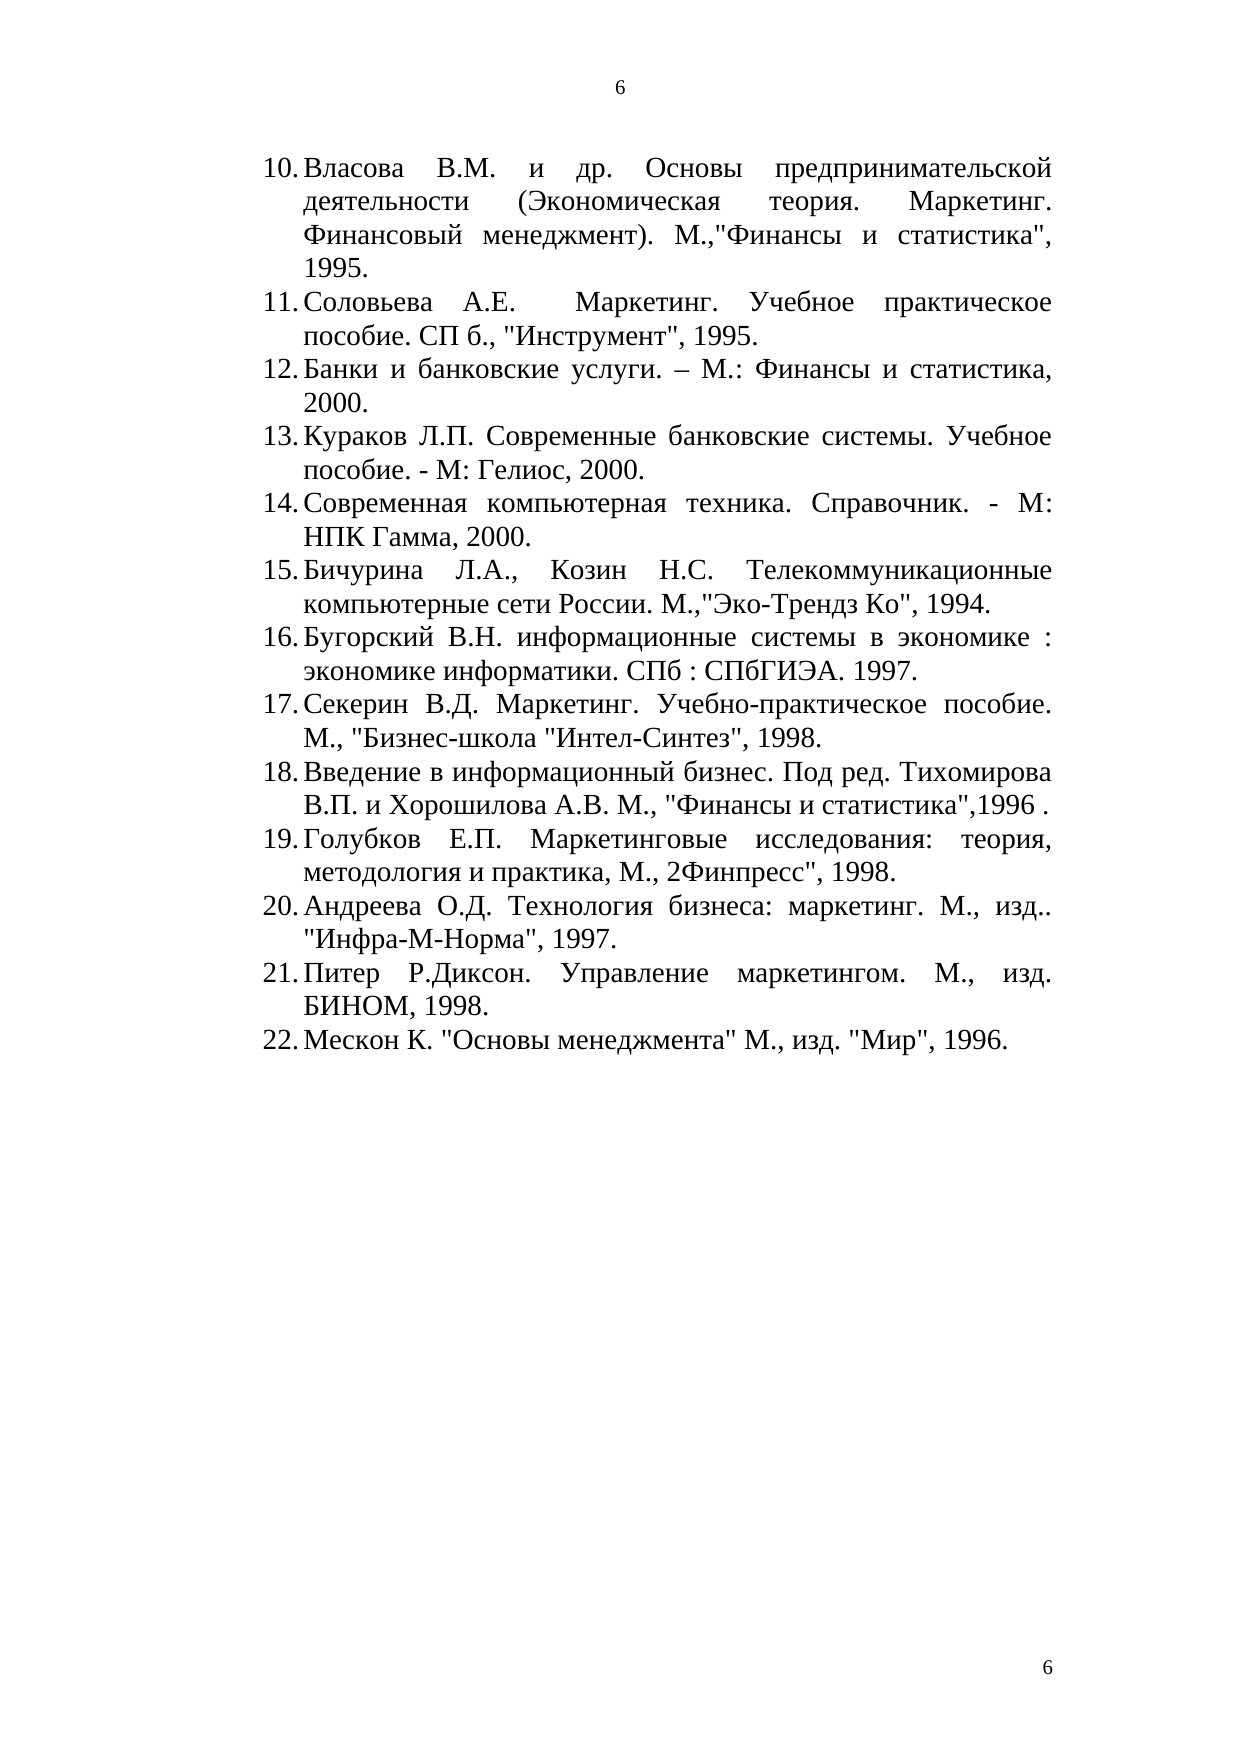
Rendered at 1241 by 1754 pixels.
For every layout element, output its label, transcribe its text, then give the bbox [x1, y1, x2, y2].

list Введение в информационный бизнес. Под ред. Тихомирова В.П. и Хорошилова А.В. М., "Финансы и статистика",1996 . [262, 754, 1053, 821]
list Соловьева А.Е. Маркетинг. Учебное практическое пособие. СП б., "Инструмент", 1995. [262, 284, 1053, 351]
list Голубков Е.П. Маркетинговые исследования: теория, методология и практика, М., 2Финпресс", 1998. [262, 821, 1053, 888]
list Власова В.М. и др. Основы предпринимательской деятельности (Экономическая теория. Маркетинг. Финансовый менеджмент). М.,"Финансы и статистика", 1995. [262, 150, 1053, 284]
list Мескон К. "Основы менеджмента" М., изд. "Мир", 1996. [262, 1022, 1053, 1056]
list Бичурина Л.А., Козин Н.С. Телекоммуникационные компьютерные сети России. М.,"Эко-Трендз Ко", 1994. [262, 552, 1053, 619]
list Питер Р.Диксон. Управление маркетингом. М., изд. БИНОМ, 1998. [262, 955, 1053, 1022]
list Банки и банковские услуги. – М.: Финансы и статистика, 2000. [262, 351, 1053, 418]
list Бугорский В.Н. информационные системы в экономике : экономике информатики. СПб : СПбГИЭА. 1997. [262, 619, 1053, 687]
list Андреева О.Д. Технология бизнеса: маркетинг. М., изд.. "Инфра-М-Норма", 1997. [262, 888, 1053, 955]
list Кураков Л.П. Современные банковские системы. Учебное пособие. - М: Гелиос, 2000. [262, 418, 1053, 485]
list Секерин В.Д. Маркетинг. Учебно-практическое пособие. М., "Бизнес-школа "Интел-Синтез", 1998. [262, 687, 1053, 754]
list Современная компьютерная техника. Справочник. - М: НПК Гамма, 2000. [262, 485, 1053, 552]
